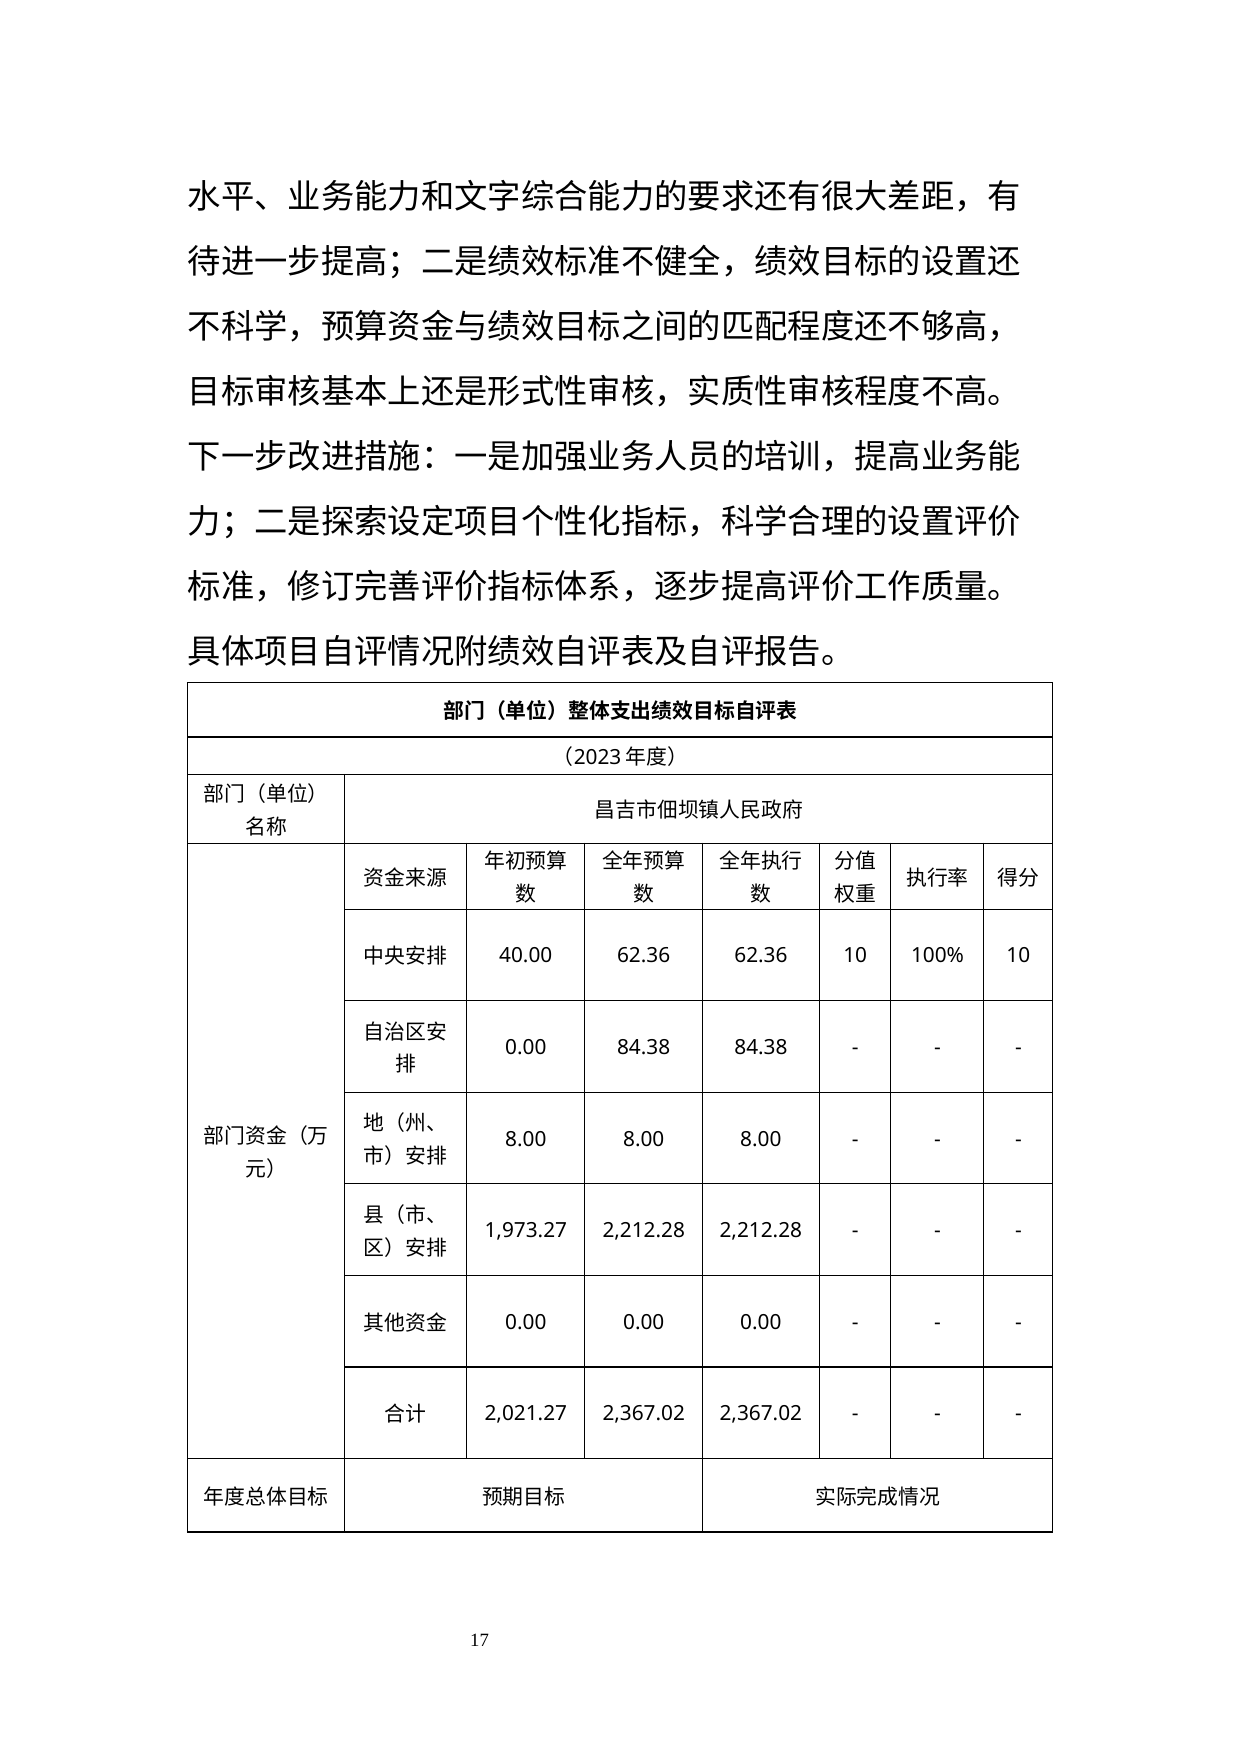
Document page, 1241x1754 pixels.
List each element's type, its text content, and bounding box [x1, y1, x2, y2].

table_cell 预期目标 [345, 1459, 702, 1531]
table_cell 分值权重 [820, 844, 890, 909]
table_cell 地（州、市）安排 [345, 1093, 466, 1183]
table_cell 全年执行数 [703, 844, 819, 909]
table_cell 全年预算数 [585, 844, 702, 909]
table_cell 执行率 [891, 844, 983, 909]
table_cell - [820, 1093, 890, 1183]
table_cell 中央安排 [345, 910, 466, 1000]
table_cell - [820, 1368, 890, 1458]
table_cell 得分 [984, 844, 1052, 909]
table_cell - [984, 1093, 1052, 1183]
table_cell - [984, 1001, 1052, 1092]
table_cell 84.38 [703, 1001, 819, 1092]
table_cell 2,367.02 [585, 1368, 702, 1458]
table_cell 0.00 [467, 1001, 584, 1092]
table_cell 1,973.27 [467, 1184, 584, 1275]
table_cell - [984, 1184, 1052, 1275]
table_cell - [984, 1276, 1052, 1366]
table_cell 0.00 [467, 1276, 584, 1366]
table_cell 县（市、区）安排 [345, 1184, 466, 1275]
table_cell 62.36 [585, 910, 702, 1000]
table_cell 2,367.02 [703, 1368, 819, 1458]
table_cell - [984, 1368, 1052, 1458]
table_cell 昌吉市佃坝镇人民政府 [345, 775, 1052, 843]
table_cell 10 [984, 910, 1052, 1000]
table_header 部门（单位）整体支出绩效目标自评表 [188, 683, 1052, 736]
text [187, 162, 1053, 682]
table_cell 2,212.28 [585, 1184, 702, 1275]
table_cell 8.00 [585, 1093, 702, 1183]
table_cell 8.00 [467, 1093, 584, 1183]
table_cell 部门（单位）名称 [188, 775, 344, 843]
table_cell - [820, 1001, 890, 1092]
table_cell 40.00 [467, 910, 584, 1000]
table_cell - [891, 1093, 983, 1183]
table_cell 100% [891, 910, 983, 1000]
table_cell - [820, 1276, 890, 1366]
table_cell 年初预算数 [467, 844, 584, 909]
table_cell 84.38 [585, 1001, 702, 1092]
table_cell 0.00 [585, 1276, 702, 1366]
table_cell 部门资金（万元） [188, 844, 344, 1458]
table_cell 2,212.28 [703, 1184, 819, 1275]
table_cell 8.00 [703, 1093, 819, 1183]
table_cell 实际完成情况 [703, 1459, 1052, 1531]
table_cell （2023年度） [188, 738, 1052, 774]
table_cell 年度总体目标 [188, 1459, 344, 1531]
table_cell - [891, 1001, 983, 1092]
table_cell 其他资金 [345, 1276, 466, 1366]
table_cell - [820, 1184, 890, 1275]
table_cell - [891, 1276, 983, 1366]
table_cell 合计 [345, 1368, 466, 1458]
table_cell 自治区安排 [345, 1001, 466, 1092]
table_cell 62.36 [703, 910, 819, 1000]
table_cell - [891, 1184, 983, 1275]
table_cell 2,021.27 [467, 1368, 584, 1458]
table_cell 资金来源 [345, 844, 466, 909]
table_cell 10 [820, 910, 890, 1000]
table_cell - [891, 1368, 983, 1458]
table_cell 0.00 [703, 1276, 819, 1366]
